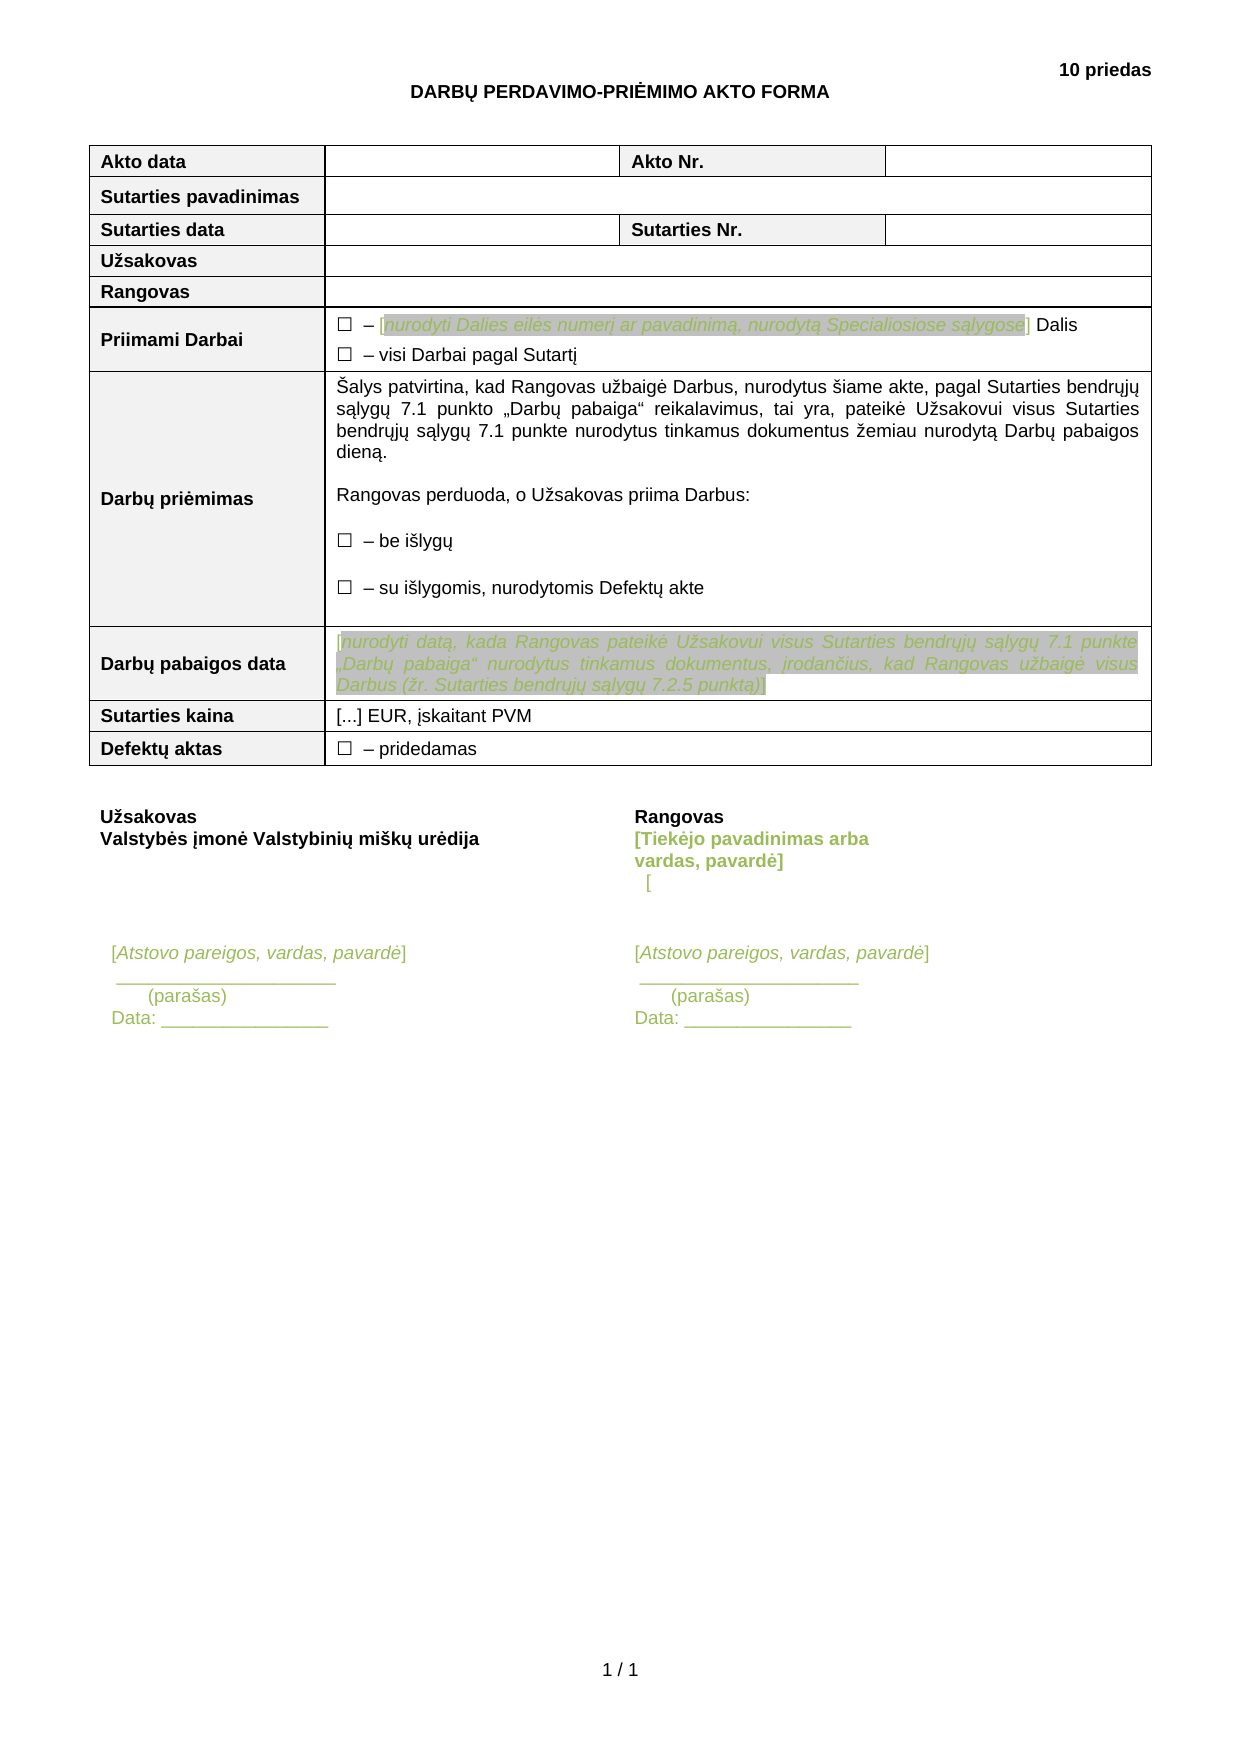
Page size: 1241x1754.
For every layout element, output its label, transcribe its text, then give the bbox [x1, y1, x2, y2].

table_header [886, 146, 1151, 176]
table_cell [89, 871, 623, 1050]
table_cell [886, 215, 1151, 244]
table_cell Užsakovas [90, 246, 324, 276]
table_cell Darbų priėmimas [90, 372, 324, 626]
table_cell [nurodyti datą, kada Rangovas pateikė Užsakovui visus Sutarties bendrųjų sąlygų 7.1 punkte „Darbų pabaiga“ nurodytus tinkamus dokumentus, įrodančius, kad Rangovas užbaigė visus Darbus (žr. Sutarties bendrųjų sąlygų 7.2.5 punktą)] [326, 627, 1151, 699]
table_cell Šalys patvirtina, kad Rangovas užbaigė Darbus, nurodytus šiame akte, pagal Sutarties bendrųjų sąlygų 7.1 punkto „Darbų pabaiga“ reikalavimus, tai yra, pateikė Užsakovui visus Sutarties bendrųjų sąlygų 7.1 punkte nurodytus tinkamus dokumentus žemiau nurodytą Darbų pabaigos dieną. Rangovas perduoda, o Užsakovas priima Darbus: – be išlygų – su išlygomis, nurodytomis Defektų akte [326, 372, 1151, 626]
table_header [326, 146, 619, 176]
table_cell [...] EUR, įskaitant PVM [326, 701, 1151, 731]
table_header Akto data [90, 146, 324, 176]
table_cell [326, 246, 1151, 276]
table_cell Rangovas [90, 277, 324, 306]
table_header Rangovas [Tiekėjo pavadinimas arba vardas, pavardė] [623, 806, 1151, 871]
table_cell Defektų aktas [90, 732, 324, 765]
table_cell [326, 277, 1151, 306]
table_cell [Atstovo pareigos, vardas, pavardė] _____________________ (parašas) Data: ________________ [623, 871, 1151, 1050]
table_cell Sutarties pavadinimas [90, 177, 324, 214]
text DARBŲ PERDAVIMO-PRIĖMIMO AKTO FORMA [89, 81, 1152, 102]
table_header Užsakovas Valstybės įmonė Valstybinių miškų urėdija [89, 806, 623, 871]
table_header Akto Nr. [620, 146, 885, 176]
table_cell – pridedamas [326, 732, 1151, 765]
table_cell Priimami Darbai [90, 308, 324, 371]
table_cell Sutarties kaina [90, 701, 324, 731]
table_cell Darbų pabaigos data [90, 627, 324, 699]
table_cell [326, 215, 619, 244]
table_cell – [nurodyti Dalies eilės numerį ar pavadinimą, nurodytą Specialiosiose sąlygose] Dalis – visi Darbai pagal Sutartį [326, 308, 1151, 371]
text 10 priedas [89, 59, 1152, 81]
table_cell Sutarties data [90, 215, 324, 244]
table_cell [326, 177, 1151, 214]
table_cell Sutarties Nr. [620, 215, 885, 244]
